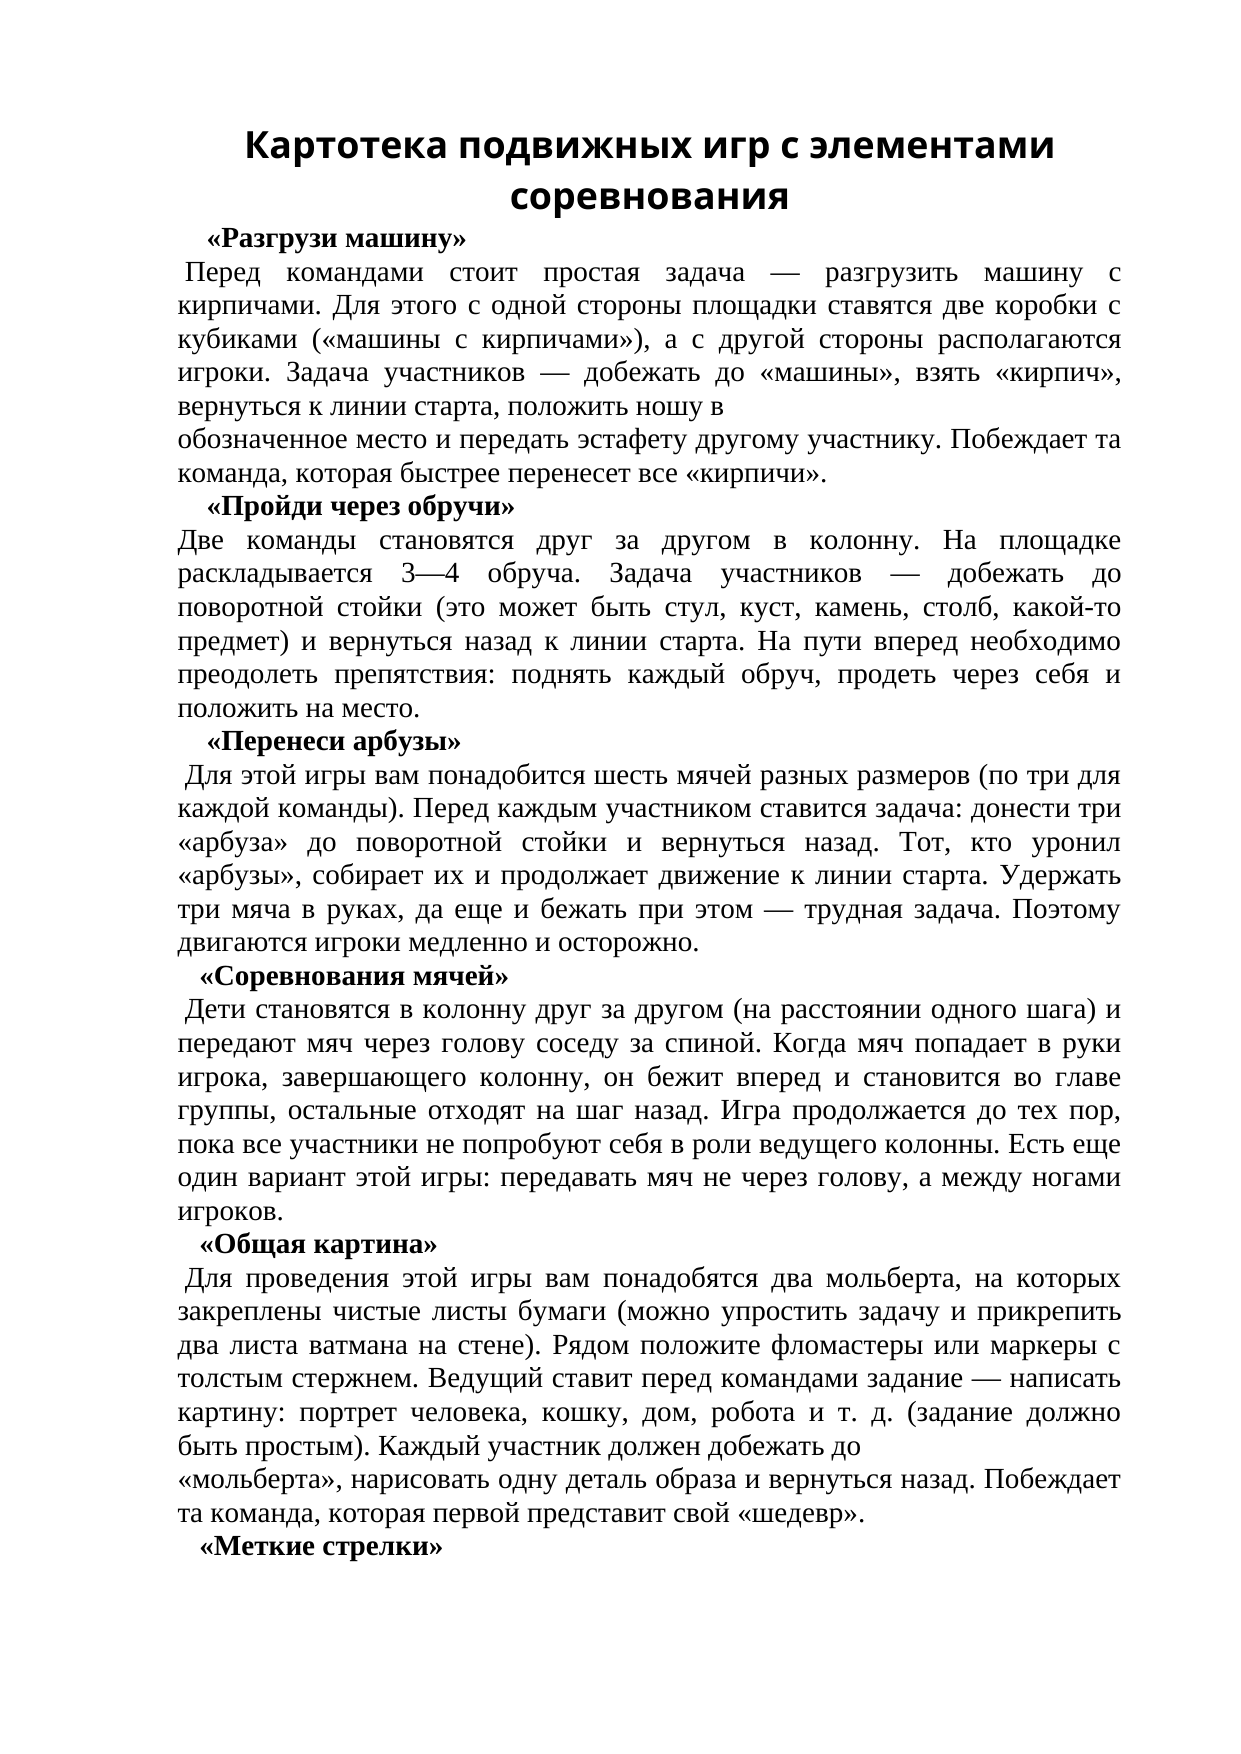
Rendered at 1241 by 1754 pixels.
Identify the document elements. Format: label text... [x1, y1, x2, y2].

text «Перенеси арбузы» [177, 723, 1122, 757]
text «Пройди через обручи» [177, 488, 1122, 522]
text «мольберта», нарисовать одну деталь образа и вернуться назад. Побеждает та команда, которая первой представит свой «шедевр». [177, 1461, 1122, 1528]
text «Разгрузи машину» [177, 220, 1122, 254]
text Для проведения этой игры вам понадобятся два мольберта, на которых закреплены чистые листы бумаги (можно упростить задачу и прикрепить два листа ватмана на стене). Рядом положите фломастеры или маркеры с толстым стержнем. Ведущий ставит перед командами задание — написать картину: портрет человека, кошку, дом, робота и т. д. (задание должно быть простым). Каждый участник должен добежать до [177, 1260, 1122, 1461]
text Картотека подвижных игр с элементами соревнования [177, 118, 1122, 220]
text «Соревнования мячей» [177, 958, 1122, 992]
text Дети становятся в колонну друг за другом (на расстоянии одного шага) и передают мяч через голову соседу за спиной. Когда мяч попадает в руки игрока, завершающего колонну, он бежит вперед и становится во главе группы, остальные отходят на шаг назад. Игра продолжается до тех пор, пока все участники не попробуют себя в роли ведущего колонны. Есть еще один вариант этой игры: передавать мяч не через голову, а между ногами игроков. [177, 992, 1122, 1226]
text Для этой игры вам понадобится шесть мячей разных размеров (по три для каждой команды). Перед каждым участником ставится задача: донести три «арбуза» до поворотной стойки и вернуться назад. Тот, кто уронил «арбузы», собирает их и продолжает движение к линии старта. Удержать три мяча в руках, да еще и бежать при этом — трудная задача. Поэтому двигаются игроки медленно и осторожно. [177, 757, 1122, 958]
text Перед командами стоит простая задача — разгрузить машину с кирпичами. Для этого с одной стороны площадки ставятся две коробки с кубиками («машины с кирпичами»), а с другой стороны располагаются игроки. Задача участников — добежать до «машины», взять «кирпич», вернуться к линии старта, положить ношу в [177, 254, 1122, 421]
text «Общая картина» [177, 1226, 1122, 1260]
text обозначенное место и передать эстафету другому участнику. Побеждает та команда, которая быстрее перенесет все «кирпичи». [177, 421, 1122, 488]
text «Меткие стрелки» [177, 1528, 1122, 1562]
text Две команды становятся друг за другом в колонну. На площадке раскладывается 3—4 обруча. Задача участников — добежать до поворотной стойки (это может быть стул, куст, камень, столб, какой-то предмет) и вернуться назад к линии старта. На пути вперед необходимо преодолеть препятствия: поднять каждый обруч, продеть через себя и положить на место. [177, 522, 1122, 723]
